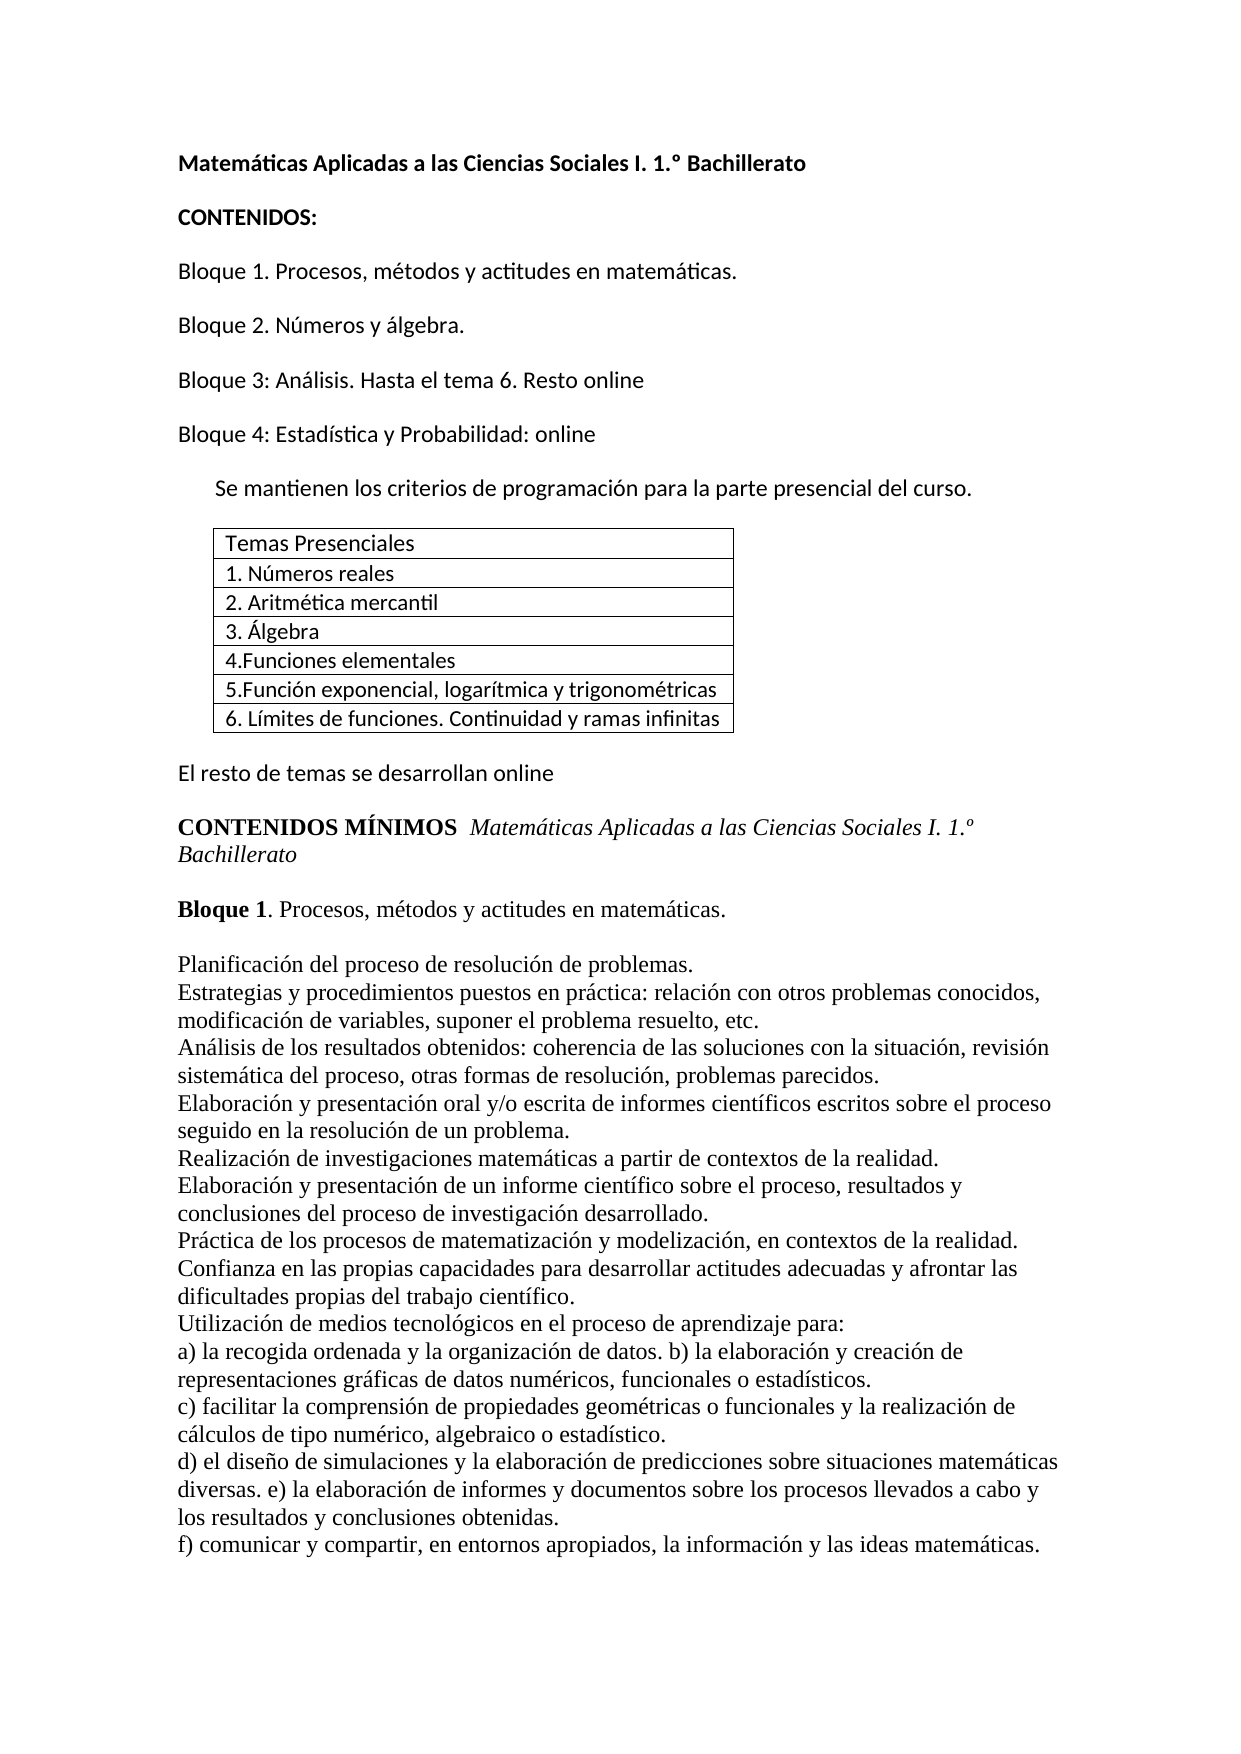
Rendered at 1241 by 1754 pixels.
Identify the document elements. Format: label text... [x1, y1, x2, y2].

text Realización de investigaciones matemáticas a partir de contextos de la realidad. [177, 1144, 1063, 1171]
text c) facilitar la comprensión de propiedades geométricas o funcionales y la realización de cálculos de tipo numérico, algebraico o estadístico. [177, 1392, 1063, 1447]
text Bloque 3: Análisis. Hasta el tema 6. Resto online [178, 365, 1063, 394]
text El resto de temas se desarrollan online [178, 758, 1063, 787]
text Bloque 1. Procesos, métodos y actitudes en matemáticas. [177, 895, 1063, 923]
text Bloque 4: Estadística y Probabilidad: online [178, 419, 1063, 448]
text Práctica de los procesos de matematización y modelización, en contextos de la realidad. Confianza en las propias capacidades para desarrollar actitudes adecuadas y afrontar las dificultades propias del trabajo científico. [177, 1227, 1063, 1309]
text Elaboración y presentación oral y/o escrita de informes científicos escritos sobre el proceso seguido en la resolución de un problema. [177, 1088, 1063, 1144]
text Planificación del proceso de resolución de problemas. [177, 951, 1063, 978]
text Análisis de los resultados obtenidos: coherencia de las soluciones con la situación, revisión sistemática del proceso, otras formas de resolución, problemas parecidos. [177, 1033, 1063, 1088]
text CONTENIDOS MÍNIMOS Matemáticas Aplicadas a las Ciencias Sociales I. 1.º Bachillerato [177, 812, 1063, 868]
table_header Temas Presenciales [214, 529, 733, 558]
table_cell 4.Funciones elementales [214, 646, 733, 674]
text Matemáticas Aplicadas a las Ciencias Sociales I. 1.º Bachillerato [178, 148, 1063, 177]
text Se mantienen los criterios de programación para la parte presencial del curso. [178, 473, 1063, 502]
text Estrategias y procedimientos puestos en práctica: relación con otros problemas conocidos, modificación de variables, suponer el problema resuelto, etc. [177, 978, 1063, 1033]
text d) el diseño de simulaciones y la elaboración de predicciones sobre situaciones matemáticas diversas. e) la elaboración de informes y documentos sobre los procesos llevados a cabo y los resultados y conclusiones obtenidas. [177, 1447, 1063, 1530]
table_cell 3. Álgebra [214, 617, 733, 645]
text CONTENIDOS: [178, 202, 1063, 231]
text Bloque 1. Procesos, métodos y actitudes en matemáticas. [178, 256, 1063, 285]
text Bloque 2. Números y álgebra. [178, 310, 1063, 340]
text Elaboración y presentación de un informe científico sobre el proceso, resultados y conclusiones del proceso de investigación desarrollado. [177, 1171, 1063, 1227]
text Utilización de medios tecnológicos en el proceso de aprendizaje para: [177, 1309, 1063, 1337]
table_cell 2. Aritmética mercantil [214, 588, 733, 616]
text f) comunicar y compartir, en entornos apropiados, la información y las ideas matemáticas. [177, 1530, 1063, 1558]
table_cell 1. Números reales [214, 559, 733, 587]
text a) la recogida ordenada y la organización de datos. b) la elaboración y creación de representaciones gráficas de datos numéricos, funcionales o estadísticos. [177, 1337, 1063, 1392]
table_cell 6. Límites de funciones. Continuidad y ramas infinitas [214, 704, 733, 732]
table_cell 5.Función exponencial, logarítmica y trigonométricas [214, 675, 733, 703]
